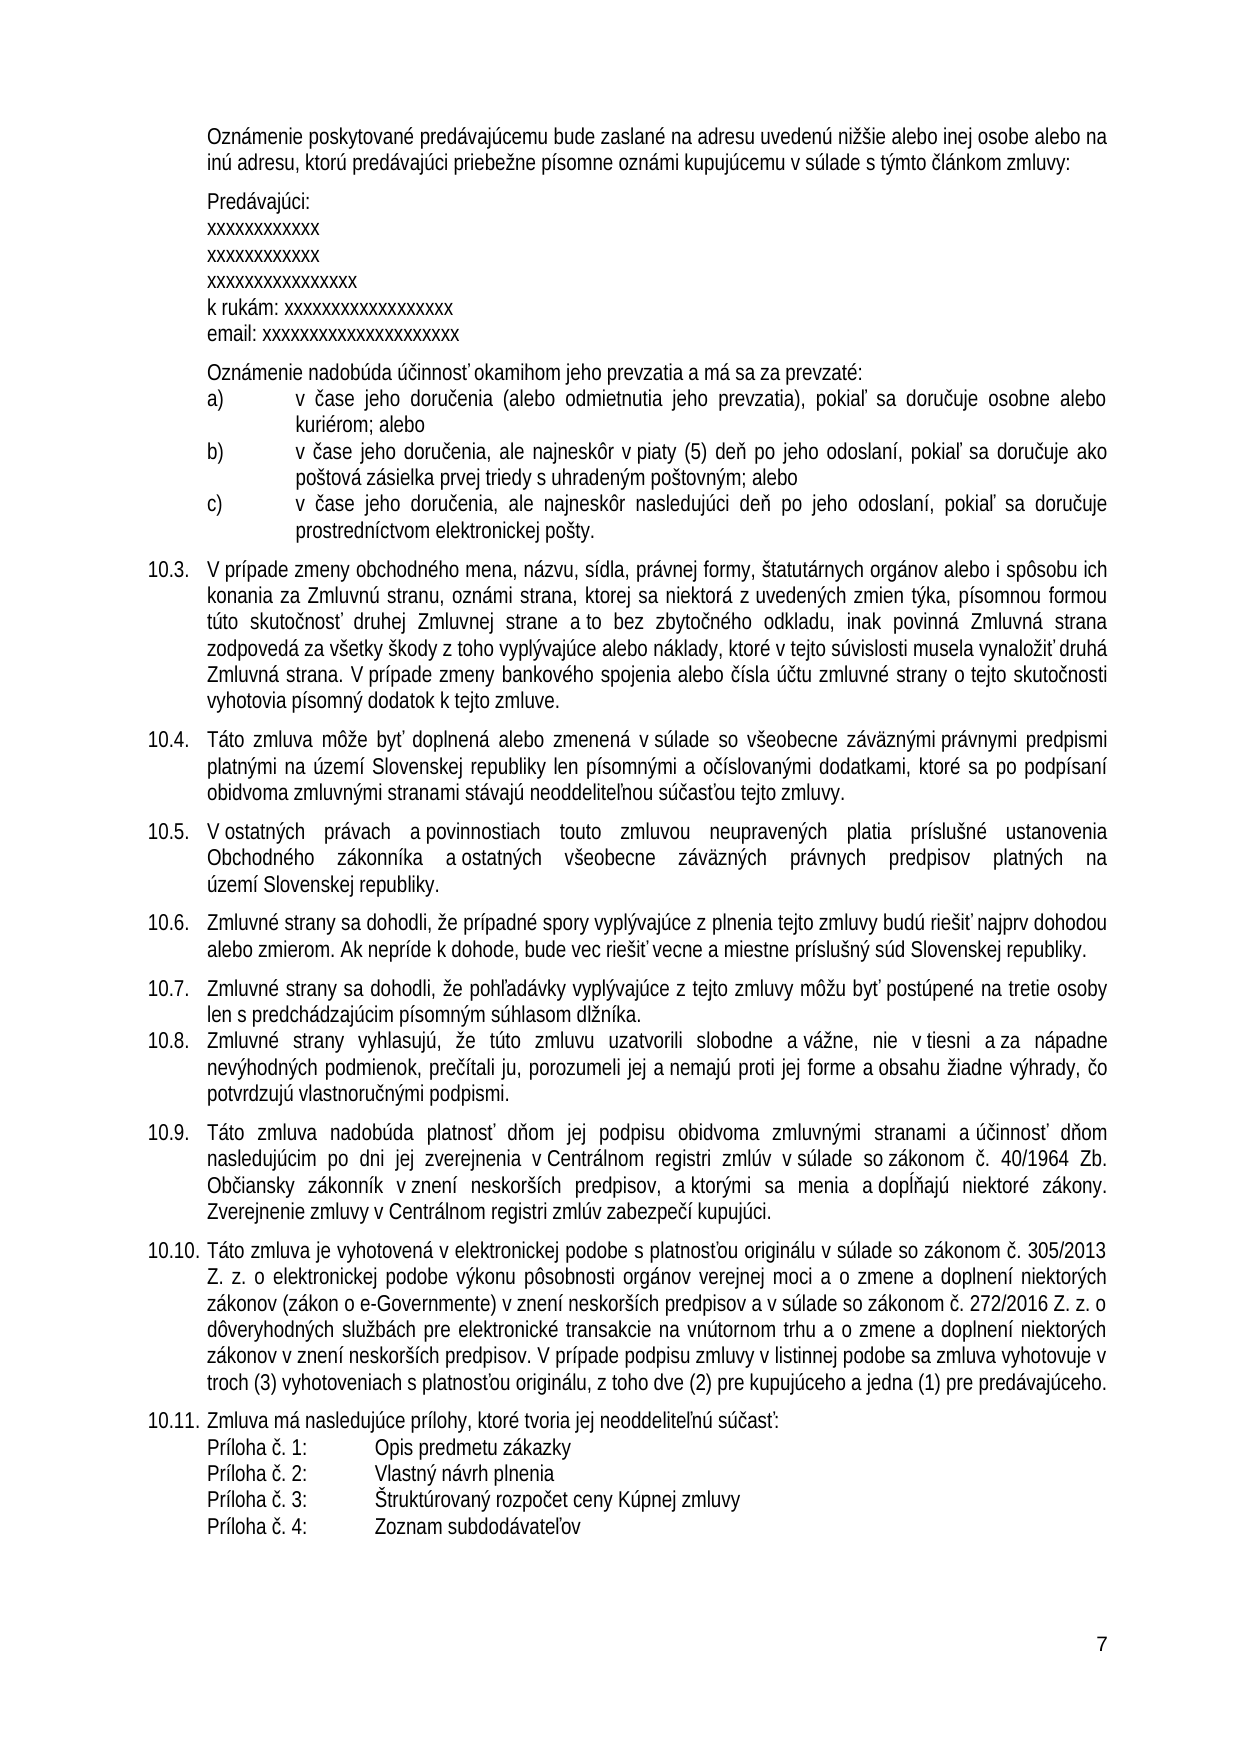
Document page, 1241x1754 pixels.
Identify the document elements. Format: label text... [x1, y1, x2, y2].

list Príloha č. 3: Štruktúrovaný rozpočet ceny Kúpnej zmluvy [207, 1486, 1107, 1513]
list Zmluvné strany sa dohodli, že pohľadávky vyplývajúce z tejto zmluvy môžu byť postúpené na tretie osoby len s predchádzajúcim písomným súhlasom dlžníka. [148, 974, 1107, 1027]
text xxxxxxxxxxxxxxxx [162, 267, 1107, 293]
list Príloha č. 1: Opis predmetu zákazky [207, 1434, 1107, 1460]
list Zmluvné strany sa dohodli, že prípadné spory vyplývajúce z plnenia tejto zmluvy budú riešiť najprv dohodou alebo zmierom. Ak nepríde k dohode, bude vec riešiť vecne a miestne príslušný súd Slovenskej republiky. [148, 909, 1107, 962]
list Zmluva má nasledujúce prílohy, ktoré tvoria jej neoddeliteľnú súčasť: [148, 1407, 1107, 1434]
text xxxxxxxxxxxx [162, 241, 1107, 267]
list Príloha č. 4: Zoznam subdodávateľov [207, 1513, 1107, 1539]
text k rukám: xxxxxxxxxxxxxxxxxx [162, 293, 1107, 320]
list v čase jeho doručenia (alebo odmietnutia jeho prevzatia), pokiaľ sa doručuje osobne alebo kuriérom; alebo [207, 385, 1107, 438]
list Oznámenie nadobúda účinnosť okamihom jeho prevzatia a má sa za prevzaté: [207, 359, 1107, 385]
list v čase jeho doručenia, ale najneskôr nasledujúci deň po jeho odoslaní, pokiaľ sa doručuje prostredníctvom elektronickej pošty. [207, 490, 1107, 543]
list Táto zmluva je vyhotovená v elektronickej podobe s platnosťou originálu v súlade so zákonom č. 305/2013 Z. z. o elektronickej podobe výkonu pôsobnosti orgánov verejnej moci a o zmene a doplnení niektorých zákonov (zákon o e-Governmente) v znení neskorších predpisov a v súlade so zákonom č. 272/2016 Z. z. o dôveryhodných službách pre elektronické transakcie na vnútornom trhu a o zmene a doplnení niektorých zákonov v znení neskorších predpisov. V prípade podpisu zmluvy v listinnej podobe sa zmluva vyhotovuje v troch (3) vyhotoveniach s platnosťou originálu, z toho dve (2) pre kupujúceho a jedna (1) pre predávajúceho. [148, 1237, 1107, 1395]
list V prípade zmeny obchodného mena, názvu, sídla, právnej formy, štatutárnych orgánov alebo i spôsobu ich konania za Zmluvnú stranu, oznámi strana, ktorej sa niektorá z uvedených zmien týka, písomnou formou túto skutočnosť druhej Zmluvnej strane a to bez zbytočného odkladu, inak povinná Zmluvná strana zodpovedá za všetky škody z toho vyplývajúce alebo náklady, ktoré v tejto súvislosti musela vynaložiť druhá Zmluvná strana. V prípade zmeny bankového spojenia alebo čísla účtu zmluvné strany o tejto skutočnosti vyhotovia písomný dodatok k tejto zmluve. [148, 556, 1107, 714]
text email: xxxxxxxxxxxxxxxxxxxxx [148, 320, 1107, 346]
list xxxxxxxxxxxx [162, 214, 1107, 241]
list Táto zmluva môže byť doplnená alebo zmenená v súlade so všeobecne záväznými právnymi predpismi platnými na území Slovenskej republiky len písomnými a očíslovanými dodatkami, ktoré sa po podpísaní obidvoma zmluvnými stranami stávajú neoddeliteľnou súčasťou tejto zmluvy. [148, 726, 1107, 805]
list Predávajúci: [162, 188, 1107, 214]
list Táto zmluva nadobúda platnosť dňom jej podpisu obidvoma zmluvnými stranami a účinnosť dňom nasledujúcim po dni jej zverejnenia v Centrálnom registri zmlúv v súlade so zákonom č. 40/1964 Zb. Občiansky zákonník v znení neskorších predpisov, a ktorými sa menia a dopĺňajú niektoré zákony. Zverejnenie zmluvy v Centrálnom registri zmlúv zabezpečí kupujúci. [148, 1119, 1107, 1224]
list v čase jeho doručenia, ale najneskôr v piaty (5) deň po jeho odoslaní, pokiaľ sa doručuje ako poštová zásielka prvej triedy s uhradeným poštovným; alebo [207, 438, 1107, 490]
list Zmluvné strany vyhlasujú, že túto zmluvu uzatvorili slobodne a vážne, nie v tiesni a za nápadne nevýhodných podmienok, prečítali ju, porozumeli jej a nemajú proti jej forme a obsahu žiadne výhrady, čo potvrdzujú vlastnoručnými podpismi. [148, 1027, 1107, 1106]
list Príloha č. 2: Vlastný návrh plnenia [207, 1460, 1107, 1486]
list V ostatných právach a povinnostiach touto zmluvou neupravených platia príslušné ustanovenia Obchodného zákonníka a ostatných všeobecne záväzných právnych predpisov platných na území Slovenskej republiky. [148, 818, 1107, 897]
text Oznámenie poskytované predávajúcemu bude zaslané na adresu uvedenú nižšie alebo inej osobe alebo na inú adresu, ktorú predávajúci priebežne písomne oznámi kupujúcemu v súlade s týmto článkom zmluvy: [207, 123, 1107, 176]
